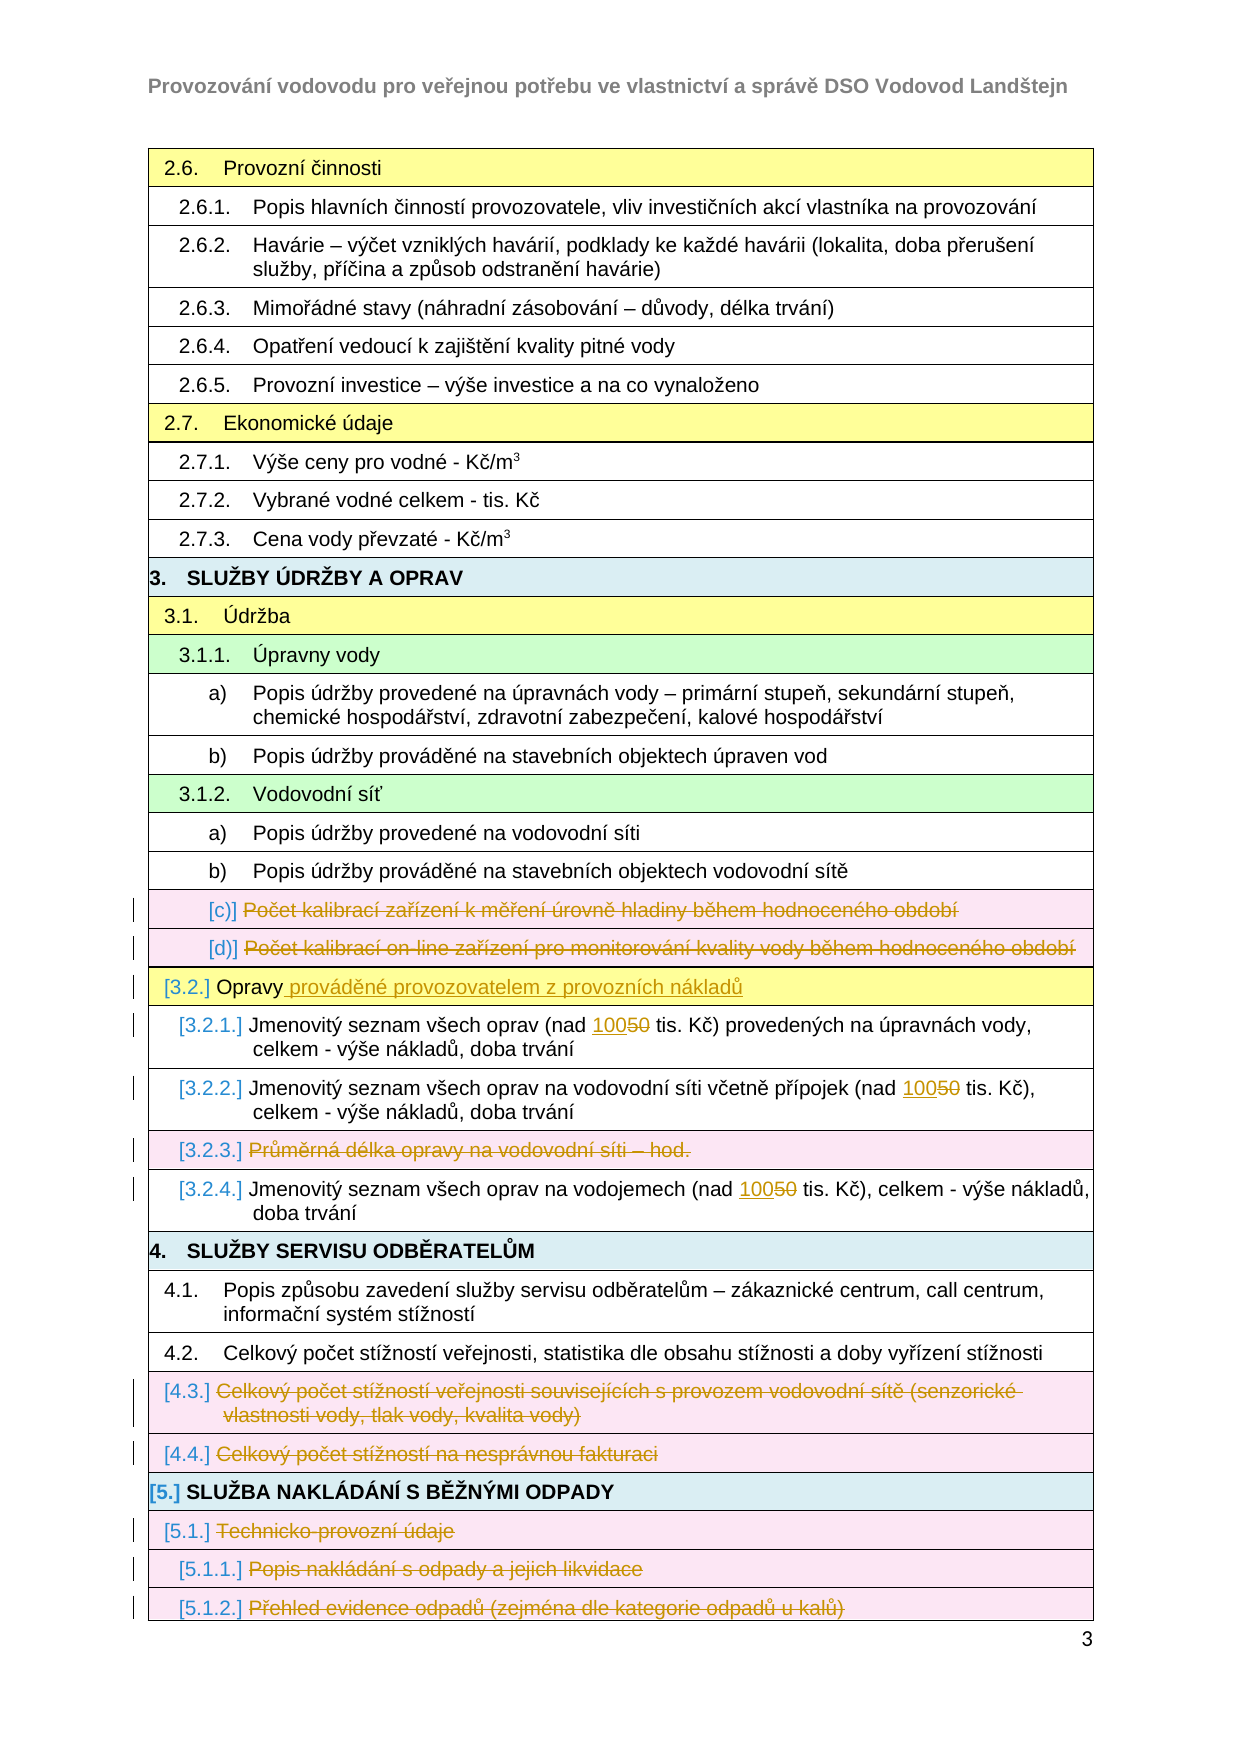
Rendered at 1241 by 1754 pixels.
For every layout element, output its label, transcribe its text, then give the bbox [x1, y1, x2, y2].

table_cell Jmenovitý seznam všech oprav na vodovodní síti včetně přípojek (nad tis. Kč), celkem - výše nákladů, doba trvání [149, 1069, 1093, 1130]
table_cell Úpravny vody [149, 635, 1093, 673]
table_cell Popis údržby prováděné na stavebních objektech úpraven vod [149, 736, 1093, 774]
table_cell Popis údržby provedené na vodovodní síti [149, 813, 1093, 851]
table_cell Ekonomické údaje [149, 404, 1093, 441]
table_cell Služby servisu odběratelům [149, 1232, 1093, 1269]
table_cell Vodovodní síť [149, 775, 1093, 812]
table_cell Výše ceny pro vodné - Kč/m3 [149, 443, 1093, 480]
table_cell Popis hlavních činností provozovatele, vliv investičních akcí vlastníka na provozování [149, 187, 1093, 225]
table_cell Opravy [149, 968, 1093, 1005]
table_cell Provozní investice – výše investice a na co vynaloženo [149, 365, 1093, 403]
table_cell Opatření vedoucí k zajištění kvality pitné vody [149, 327, 1093, 364]
table_cell Údržba [149, 597, 1093, 634]
table_cell Mimořádné stavy (náhradní zásobování – důvody, délka trvání) [149, 288, 1093, 326]
table_cell Jmenovitý seznam všech oprav (nad tis. Kč) provedených na úpravnách vody, celkem - výše nákladů, doba trvání [149, 1006, 1093, 1067]
table_cell Jmenovitý seznam všech oprav na vodojemech (nad tis. Kč), celkem - výše nákladů, doba trvání [149, 1170, 1093, 1231]
table_cell Cena vody převzaté - Kč/m3 [149, 520, 1093, 557]
table_cell Popis způsobu zavedení služby servisu odběratelům – zákaznické centrum, call centrum, informační systém stížností [149, 1271, 1093, 1332]
table_cell Celkový počet stížností veřejnosti, statistika dle obsahu stížnosti a doby vyřízení stížnosti [149, 1333, 1093, 1371]
table_cell Provozní činnosti [149, 149, 1093, 186]
table_cell Vybrané vodné celkem - tis. Kč [149, 481, 1093, 518]
table_cell Služby údržby a oprav [149, 558, 1093, 596]
table_cell Služba nakládání s běžnými odpady [149, 1473, 1093, 1510]
table_cell Popis údržby provedené na úpravnách vody – primární stupeň, sekundární stupeň, chemické hospodářství, zdravotní zabezpečení, kalové hospodářství [149, 674, 1093, 735]
table_cell Popis údržby prováděné na stavebních objektech vodovodní sítě [149, 852, 1093, 889]
table_cell Havárie – výčet vzniklých havárií, podklady ke každé havárii (lokalita, doba přerušení služby, příčina a způsob odstranění havárie) [149, 226, 1093, 287]
